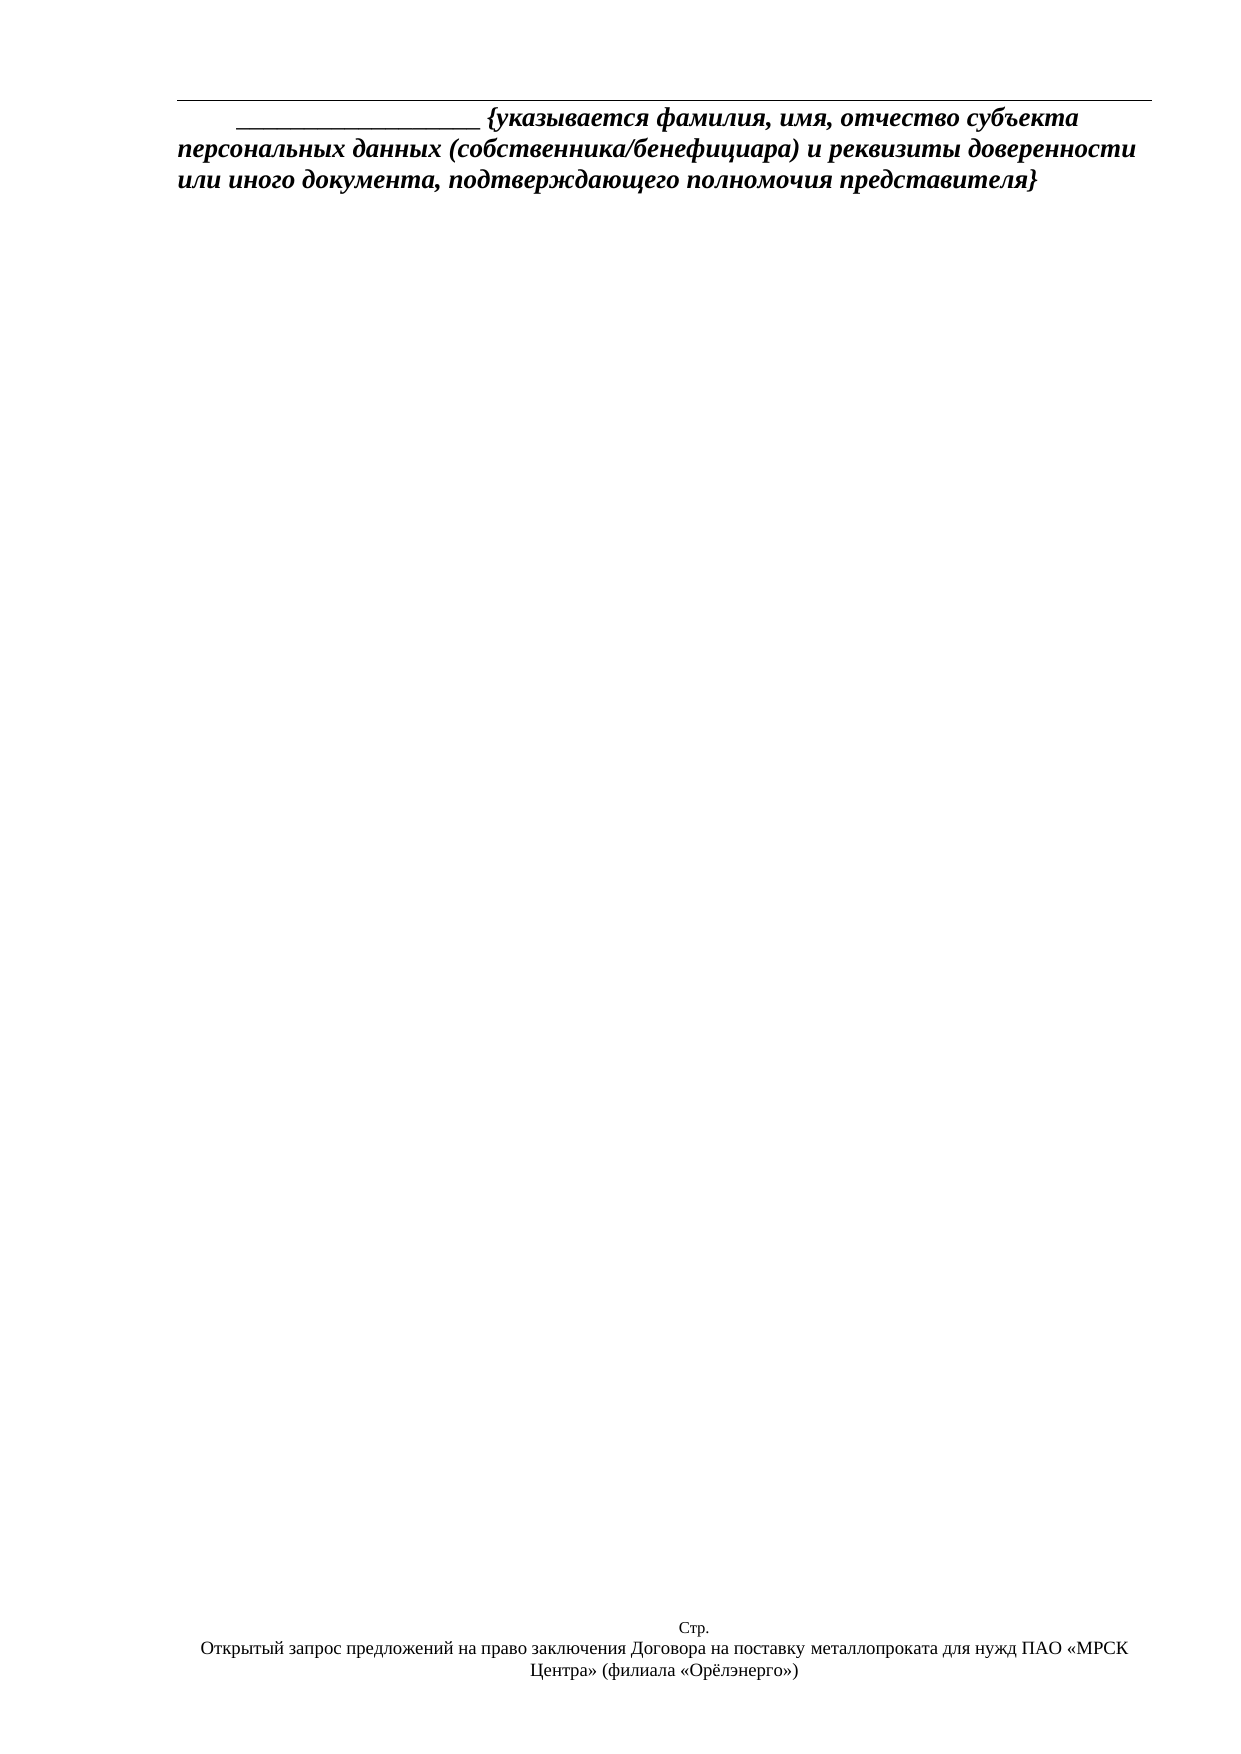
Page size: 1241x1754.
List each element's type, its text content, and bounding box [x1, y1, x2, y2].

text __________________ {указывается фамилия, имя, отчество субъекта персональных данных (собственника/бенефициара) и реквизиты доверенности или иного документа, подтверждающего полномочия представителя} [177, 101, 1152, 194]
